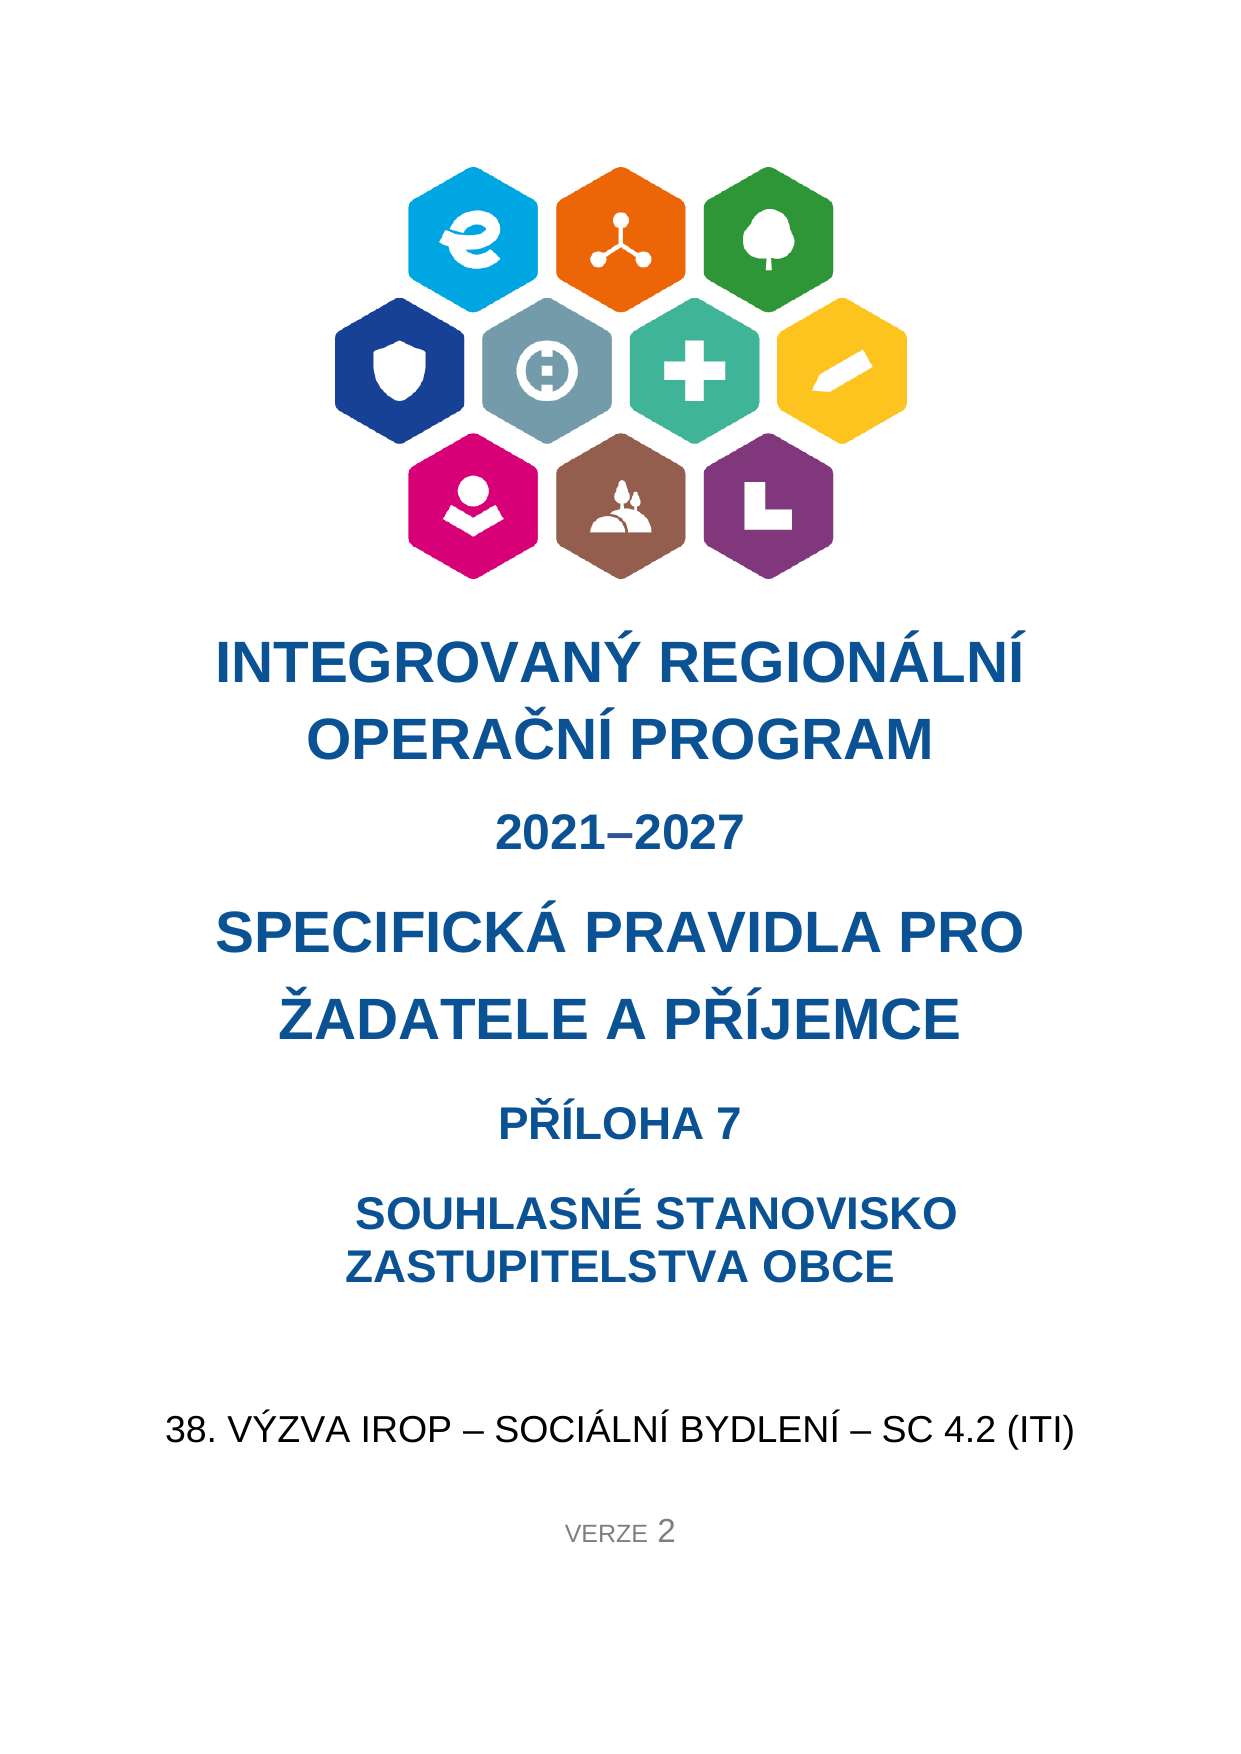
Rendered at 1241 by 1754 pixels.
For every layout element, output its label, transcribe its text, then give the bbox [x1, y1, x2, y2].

text 38. výzva IROP – SOCIÁLNÍ BYDLENÍ – SC 4.2 (ITI) [148, 1407, 1092, 1451]
picture [324, 149, 912, 607]
text PŘÍLOHA 7 [148, 1097, 1092, 1149]
text SOUHLASNÉ STANOVISKO ZASTUPITELSTVA OBCE [148, 1187, 1092, 1292]
text VERZE 2 [148, 1511, 1092, 1549]
text SPECIFICKÁ PRAVIDLA PRO ŽADATELE A PŘÍJEMCE [148, 897, 1092, 1052]
text 2021–2027 [148, 802, 1092, 860]
